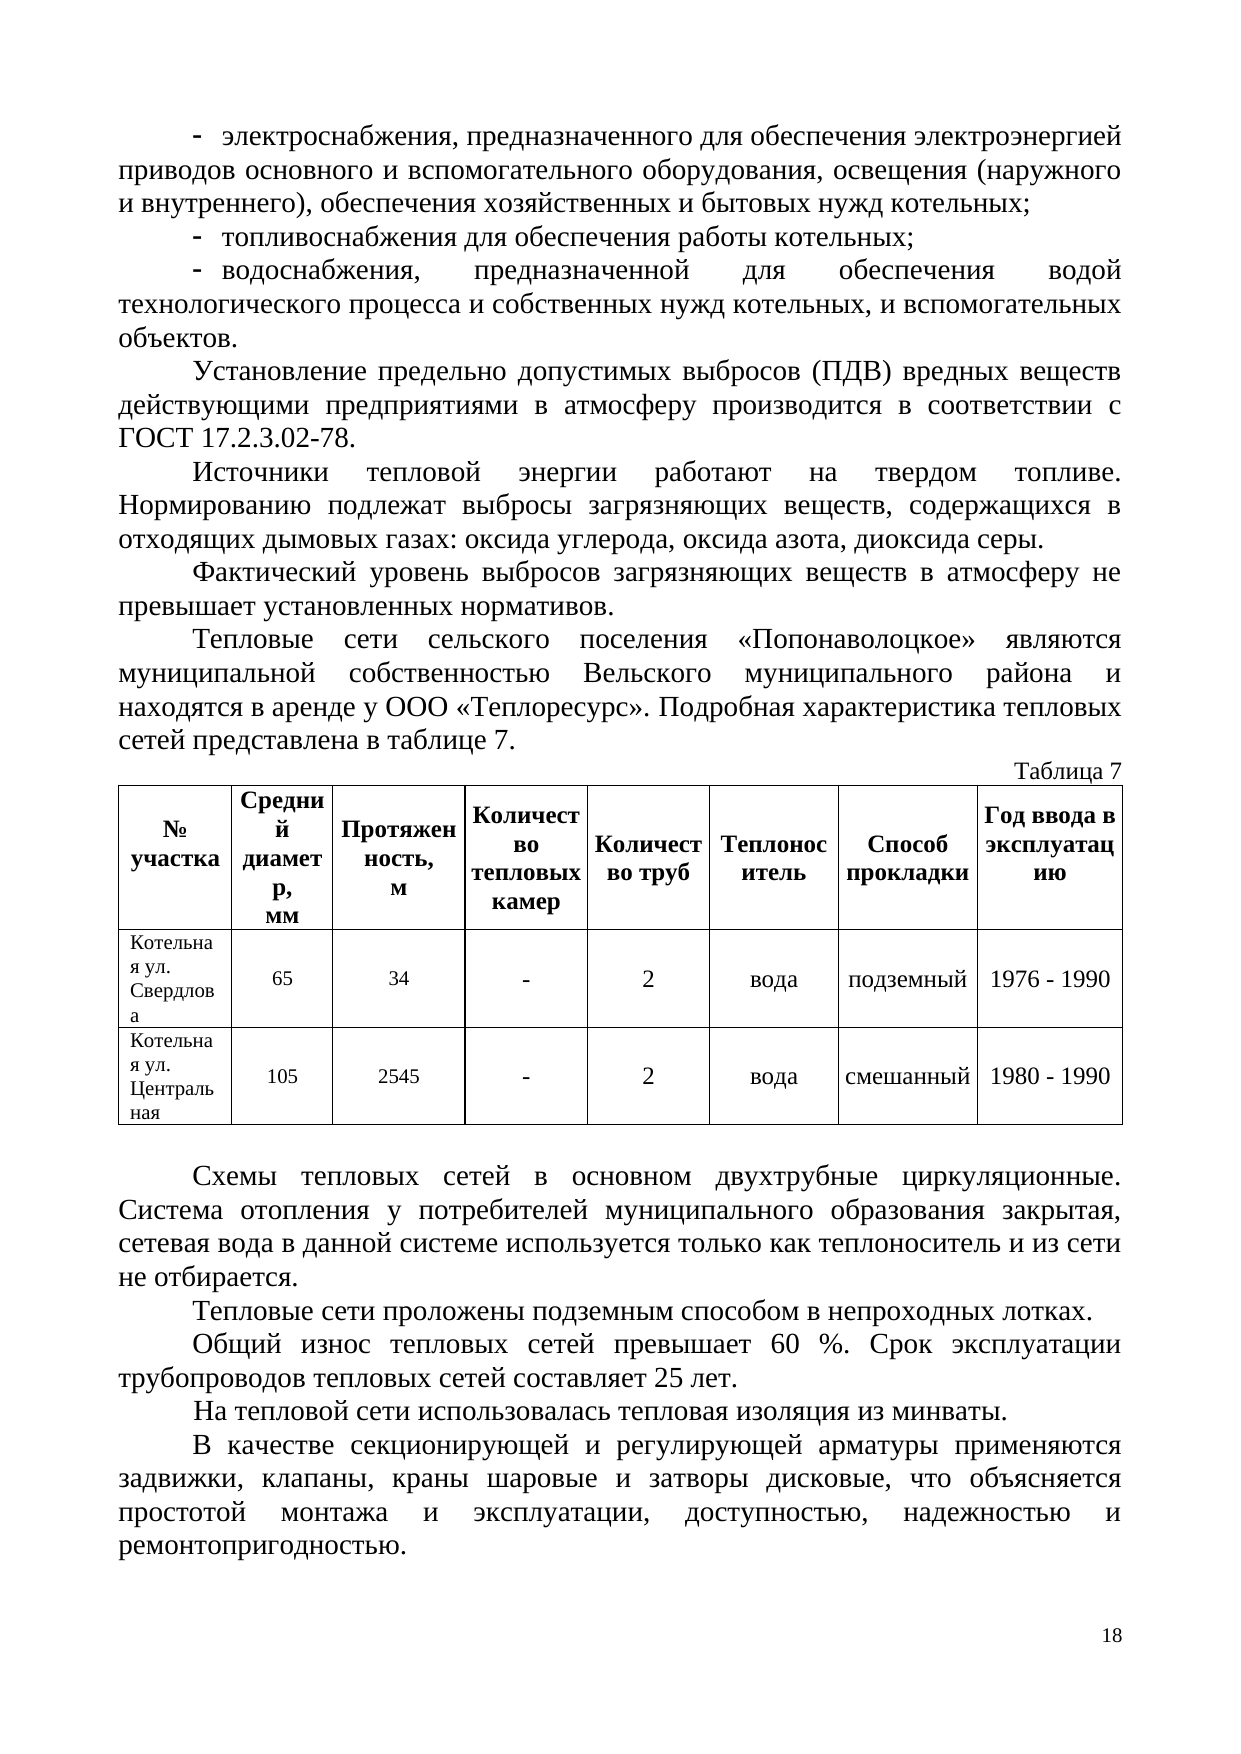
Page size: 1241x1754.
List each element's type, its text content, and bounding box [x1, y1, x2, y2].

table_cell - [466, 1028, 587, 1124]
list водоснабжения, предназначенной для обеспечения водой технологического процесса и собственных нужд котельных, и вспомогательных объектов. [118, 252, 1122, 353]
table_cell 2 [588, 1028, 709, 1124]
table_header Средний диаметр, мм [232, 786, 332, 929]
table_cell 2 [588, 930, 709, 1027]
table_header Теплоноситель [710, 786, 838, 929]
list электроснабжения, предназначенного для обеспечения электроэнергией приводов основного и вспомогательного оборудования, освещения (наружного и внутреннего), обеспечения хозяйственных и бытовых нужд котельных; [118, 118, 1122, 219]
list Тепловые сети проложены подземным способом в непроходных лотках. [118, 1293, 1122, 1326]
table_header Способ прокладки [839, 786, 977, 929]
list Схемы тепловых сетей в основном двухтрубные циркуляционные. Система отопления у потребителей муниципального образования закрытая, сетевая вода в данной системе используется только как теплоноситель и из сети не отбирается. [118, 1158, 1122, 1293]
table_cell 2545 [333, 1028, 464, 1124]
table_cell вода [710, 1028, 838, 1124]
table_cell - [466, 930, 587, 1027]
table_header Год ввода в эксплуатацию [978, 786, 1122, 929]
table_cell Котельная ул. Свердлова [119, 930, 231, 1027]
list Фактический уровень выбросов загрязняющих веществ в атмосферу не превышает установленных нормативов. [118, 554, 1122, 622]
table_header Количество тепловых камер [466, 786, 587, 929]
list топливоснабжения для обеспечения работы котельных; [118, 219, 1122, 252]
table_cell вода [710, 930, 838, 1027]
text На тепловой сети использовалась тепловая изоляция из минваты. [118, 1393, 1122, 1427]
list Тепловые сети сельского поселения «Попонаволоцкое» являются муниципальной собственностью Вельского муниципального района и находятся в аренде у ООО «Теплоресурс». Подробная характеристика тепловых сетей представлена в таблице 7. [118, 622, 1122, 756]
table_header Количество труб [588, 786, 709, 929]
list Таблица 7 [118, 756, 1122, 784]
list В качестве секционирующей и регулирующей арматуры применяются задвижки, клапаны, краны шаровые и затворы дисковые, что объясняется простотой монтажа и эксплуатации, доступностью, надежностью и ремонтопригодностью. [118, 1427, 1122, 1561]
table_cell 105 [232, 1028, 332, 1124]
table_cell 1976 - 1990 [978, 930, 1122, 1027]
table_cell подземный [839, 930, 977, 1027]
table_cell Котельная ул. Центральная [119, 1028, 231, 1124]
table_cell смешанный [839, 1028, 977, 1124]
text Источники тепловой энергии работают на твердом топливе. Нормированию подлежат выбросы загрязняющих веществ, содержащихся в отходящих дымовых газах: оксида углерода, оксида азота, диоксида серы. [118, 454, 1122, 554]
table_cell 34 [333, 930, 464, 1027]
list Общий износ тепловых сетей превышает 60 %. Срок эксплуатации трубопроводов тепловых сетей составляет 25 лет. [118, 1326, 1122, 1393]
table_header № участка [119, 786, 231, 929]
table_cell 65 [232, 930, 332, 1027]
table_cell 1980 - 1990 [978, 1028, 1122, 1124]
table_header Протяженность, м [333, 786, 464, 929]
text Установление предельно допустимых выбросов (ПДВ) вредных веществ действующими предприятиями в атмосферу производится в соответствии с ГОСТ 17.2.3.02-78. [118, 353, 1122, 454]
